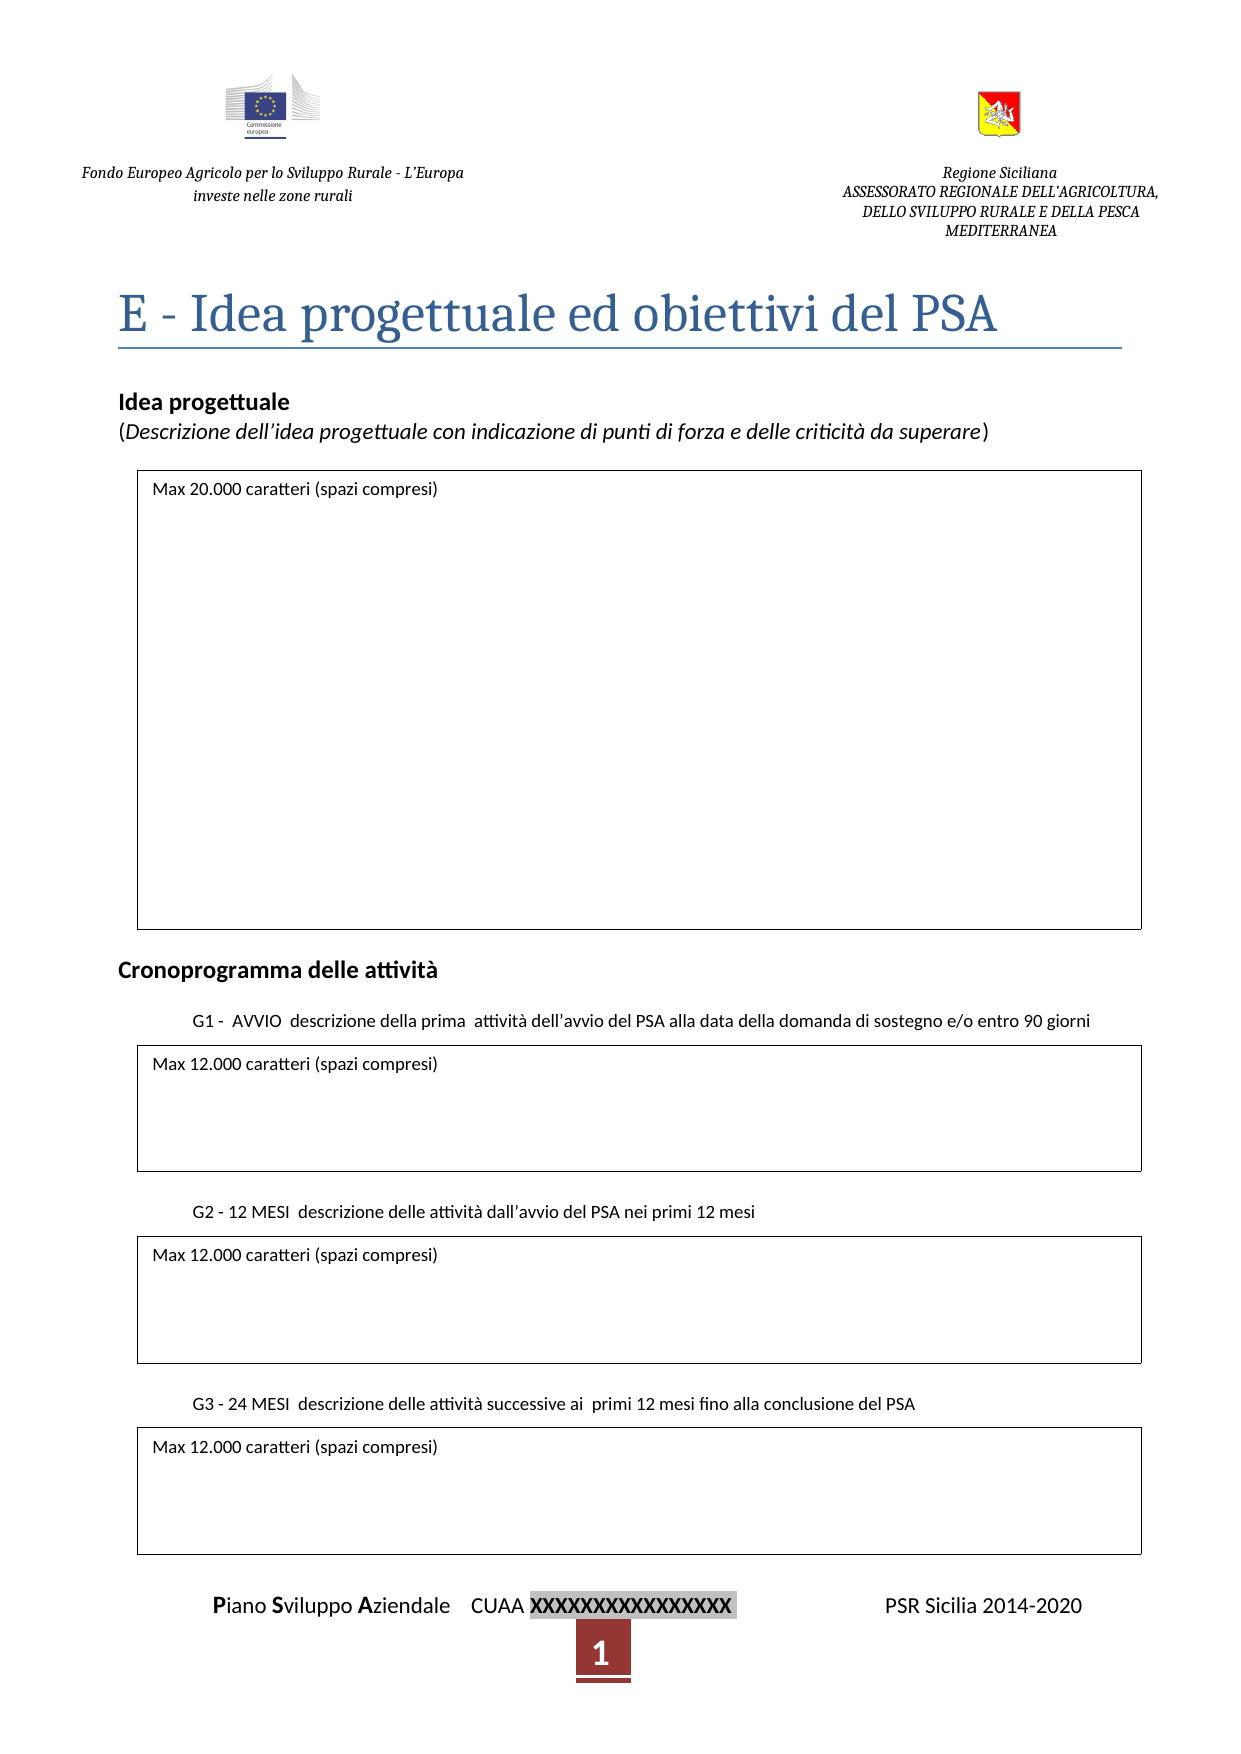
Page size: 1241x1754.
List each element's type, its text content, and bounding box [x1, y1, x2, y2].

list G2 - 12 MESI descrizione delle attività dall’avvio del PSA nei primi 12 mesi [192, 1201, 1122, 1223]
list G1 - AVVIO descrizione della prima attività dell’avvio del PSA alla data della domanda di sostegno e/o entro 90 giorni [192, 1009, 1122, 1032]
text (Descrizione dell’idea progettuale con indicazione di punti di forza e delle criticità da superare) [118, 417, 1122, 445]
picture [225, 73, 320, 139]
subtitle E - Idea progettuale ed obiettivi del PSA [118, 282, 1122, 347]
text Cronoprogramma delle attività [118, 954, 1122, 984]
text Idea progettuale [118, 386, 1122, 417]
list G3 - 24 MESI descrizione delle attività successive ai primi 12 mesi fino alla conclusione del PSA [192, 1392, 1122, 1415]
picture [977, 87, 1023, 139]
